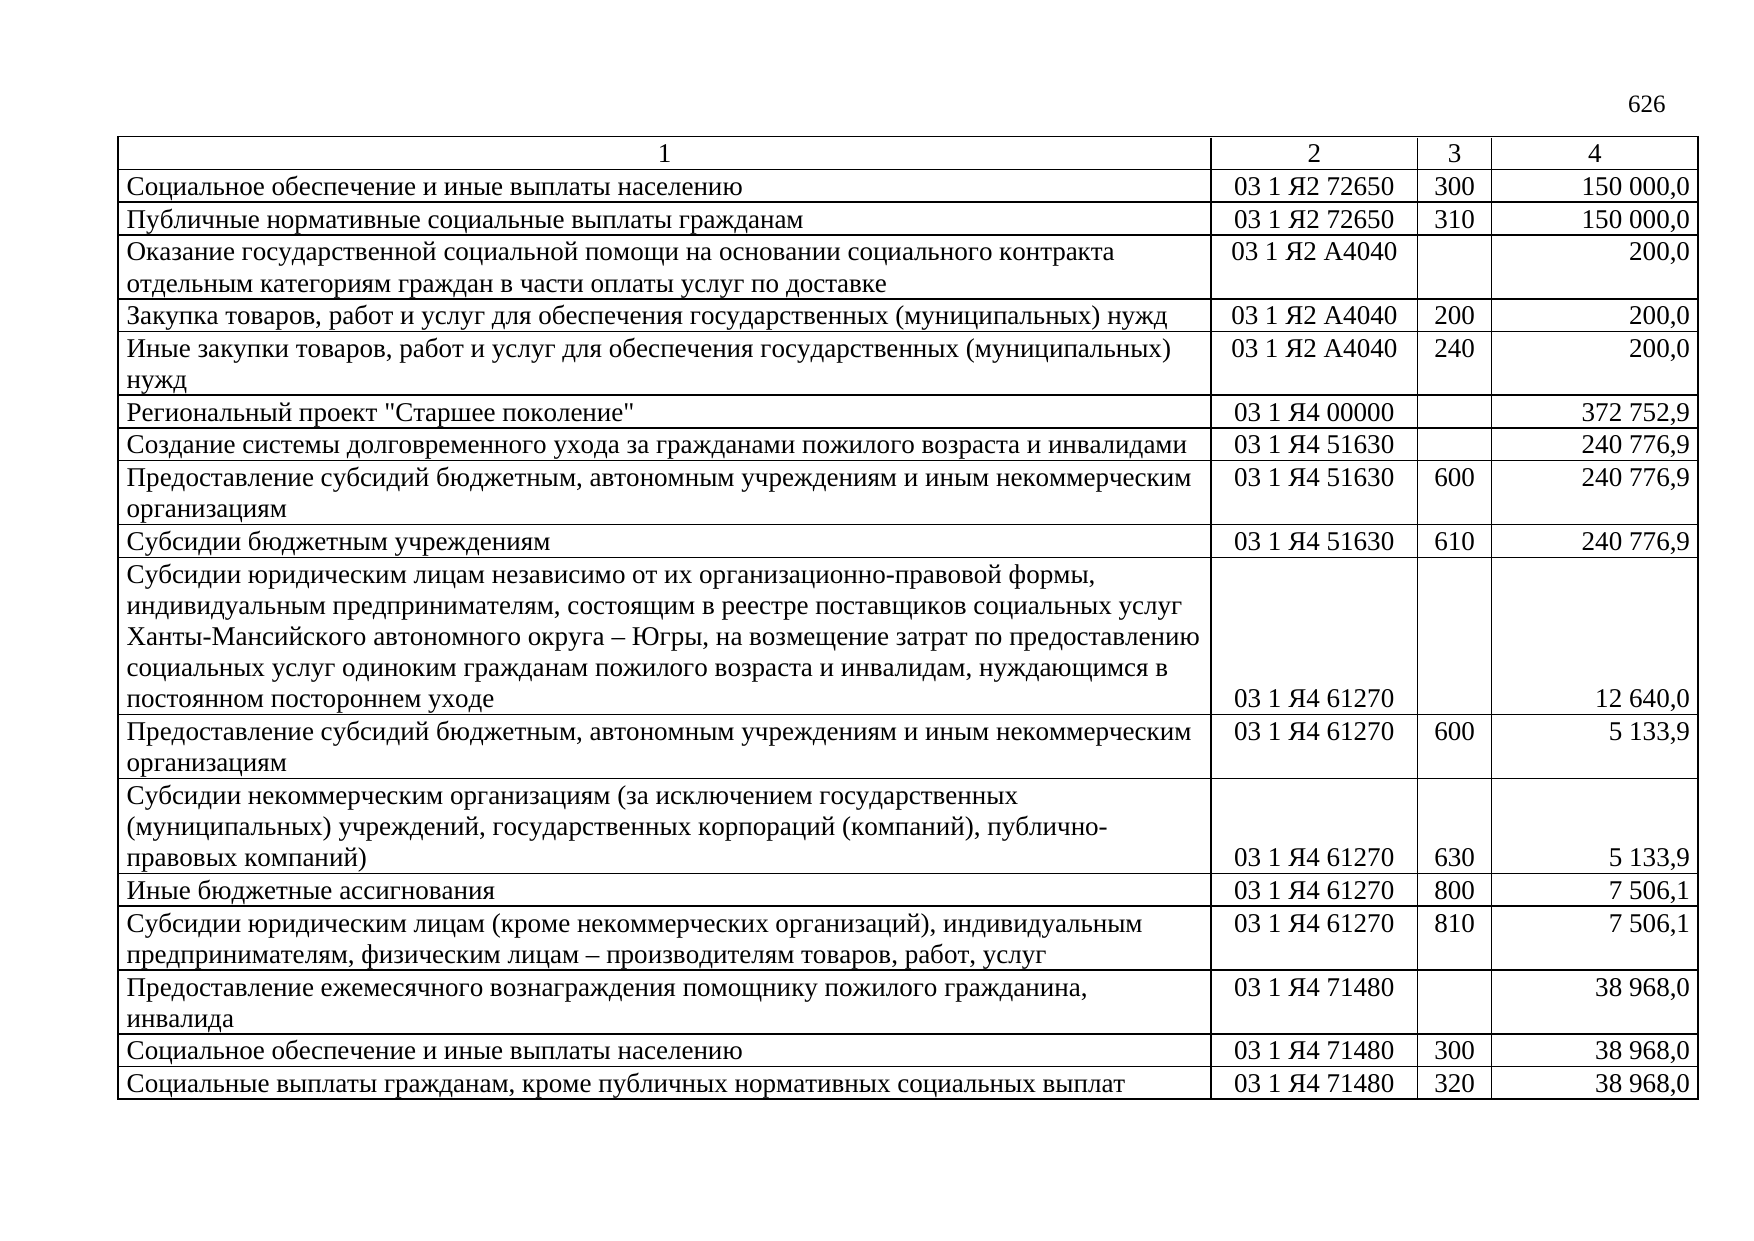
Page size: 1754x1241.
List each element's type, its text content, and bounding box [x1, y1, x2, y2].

table_cell Закупка товаров, работ и услуг для обеспечения государственных (муниципальных) нужд [119, 300, 1210, 331]
table_cell 03 1 Я4 51630 [1212, 461, 1417, 524]
table_cell Предоставление субсидий бюджетным, автономным учреждениям и иным некоммерческим организациям [119, 461, 1210, 524]
table_cell 03 1 Я2 А4040 [1212, 236, 1417, 298]
table_cell 03 1 Я4 00000 [1212, 396, 1417, 427]
table_cell 03 1 Я2 А4040 [1212, 300, 1417, 331]
table_cell 300 [1418, 170, 1491, 201]
table_cell 38 968,0 [1492, 1067, 1697, 1098]
table_cell 600 [1418, 461, 1491, 524]
table_cell 240 [1418, 332, 1491, 394]
table_cell 240 776,9 [1492, 525, 1697, 556]
table_cell 200 [1418, 300, 1491, 331]
table_cell Иные закупки товаров, работ и услуг для обеспечения государственных (муниципальных) нужд [119, 332, 1210, 394]
table_cell 5 133,9 [1492, 779, 1697, 872]
table_cell 610 [1418, 525, 1491, 556]
table_cell 03 1 Я4 51630 [1212, 429, 1417, 460]
table_cell 240 776,9 [1492, 429, 1697, 460]
table_cell Создание системы долговременного ухода за гражданами пожилого возраста и инвалидами [119, 429, 1210, 460]
table_cell [1418, 971, 1491, 1033]
table_header 3 [1418, 137, 1491, 168]
table_cell 03 1 Я4 61270 [1212, 779, 1417, 872]
table_cell 600 [1418, 715, 1491, 777]
table_cell 200,0 [1492, 236, 1697, 298]
table_cell 150 000,0 [1492, 203, 1697, 234]
table_cell Иные бюджетные ассигнования [119, 874, 1210, 905]
table_cell 03 1 Я4 71480 [1212, 1035, 1417, 1066]
table_cell 810 [1418, 907, 1491, 969]
table_cell 03 1 Я4 61270 [1212, 715, 1417, 777]
table_cell Социальные выплаты гражданам, кроме публичных нормативных социальных выплат [119, 1067, 1210, 1098]
table_cell 03 1 Я4 51630 [1212, 525, 1417, 556]
table_cell 630 [1418, 779, 1491, 872]
table_cell 300 [1418, 1035, 1491, 1066]
table_cell 800 [1418, 874, 1491, 905]
table_cell 7 506,1 [1492, 907, 1697, 969]
table_cell Публичные нормативные социальные выплаты гражданам [119, 203, 1210, 234]
table_cell 03 1 Я4 61270 [1212, 907, 1417, 969]
table_header 2 [1212, 137, 1417, 168]
table_cell [1418, 396, 1491, 427]
table_cell [1418, 236, 1491, 298]
table_cell 38 968,0 [1492, 971, 1697, 1033]
table_cell [1418, 558, 1491, 714]
table_cell Субсидии юридическим лицам (кроме некоммерческих организаций), индивидуальным предпринимателям, физическим лицам – производителям товаров, работ, услуг [119, 907, 1210, 969]
table_cell Социальное обеспечение и иные выплаты населению [119, 170, 1210, 201]
table_cell 320 [1418, 1067, 1491, 1098]
table_cell Социальное обеспечение и иные выплаты населению [119, 1035, 1210, 1066]
table_cell 03 1 Я2 72650 [1212, 203, 1417, 234]
table_cell Оказание государственной социальной помощи на основании социального контракта отдельным категориям граждан в части оплаты услуг по доставке [119, 236, 1210, 298]
table_cell 03 1 Я4 61270 [1212, 558, 1417, 714]
table_cell 372 752,9 [1492, 396, 1697, 427]
table_header 1 [119, 137, 1211, 168]
table_cell Региональный проект "Старшее поколение" [119, 396, 1210, 427]
table_cell 38 968,0 [1492, 1035, 1697, 1066]
table_cell 7 506,1 [1492, 874, 1697, 905]
table_cell 03 1 Я4 71480 [1212, 971, 1417, 1033]
table_cell 200,0 [1492, 300, 1697, 331]
table_cell 03 1 Я4 61270 [1212, 874, 1417, 905]
table_cell 12 640,0 [1492, 558, 1697, 714]
table_cell 5 133,9 [1492, 715, 1697, 777]
table_cell 310 [1418, 203, 1491, 234]
table_cell Предоставление субсидий бюджетным, автономным учреждениям и иным некоммерческим организациям [119, 715, 1210, 777]
table_cell 240 776,9 [1492, 461, 1697, 524]
table_cell Субсидии юридическим лицам независимо от их организационно-правовой формы, индивидуальным предпринимателям, состоящим в реестре поставщиков социальных услуг Ханты-Мансийского автономного округа – Югры, на возмещение затрат по предоставлению социальных услуг одиноким гражданам пожилого возраста и инвалидам, нуждающимся в постоянном постороннем уходе [119, 558, 1210, 714]
table_cell 03 1 Я2 А4040 [1212, 332, 1417, 394]
table_cell 03 1 Я2 72650 [1212, 170, 1417, 201]
table_cell 200,0 [1492, 332, 1697, 394]
table_cell Предоставление ежемесячного вознаграждения помощнику пожилого гражданина, инвалида [119, 971, 1210, 1033]
table_cell 03 1 Я4 71480 [1212, 1067, 1417, 1098]
table_cell 150 000,0 [1492, 170, 1697, 201]
table_header 4 [1492, 137, 1697, 168]
table_cell Субсидии некоммерческим организациям (за исключением государственных (муниципальных) учреждений, государственных корпораций (компаний), публично-правовых компаний) [119, 779, 1210, 872]
table_cell [1418, 429, 1491, 460]
table_cell Субсидии бюджетным учреждениям [119, 525, 1210, 556]
